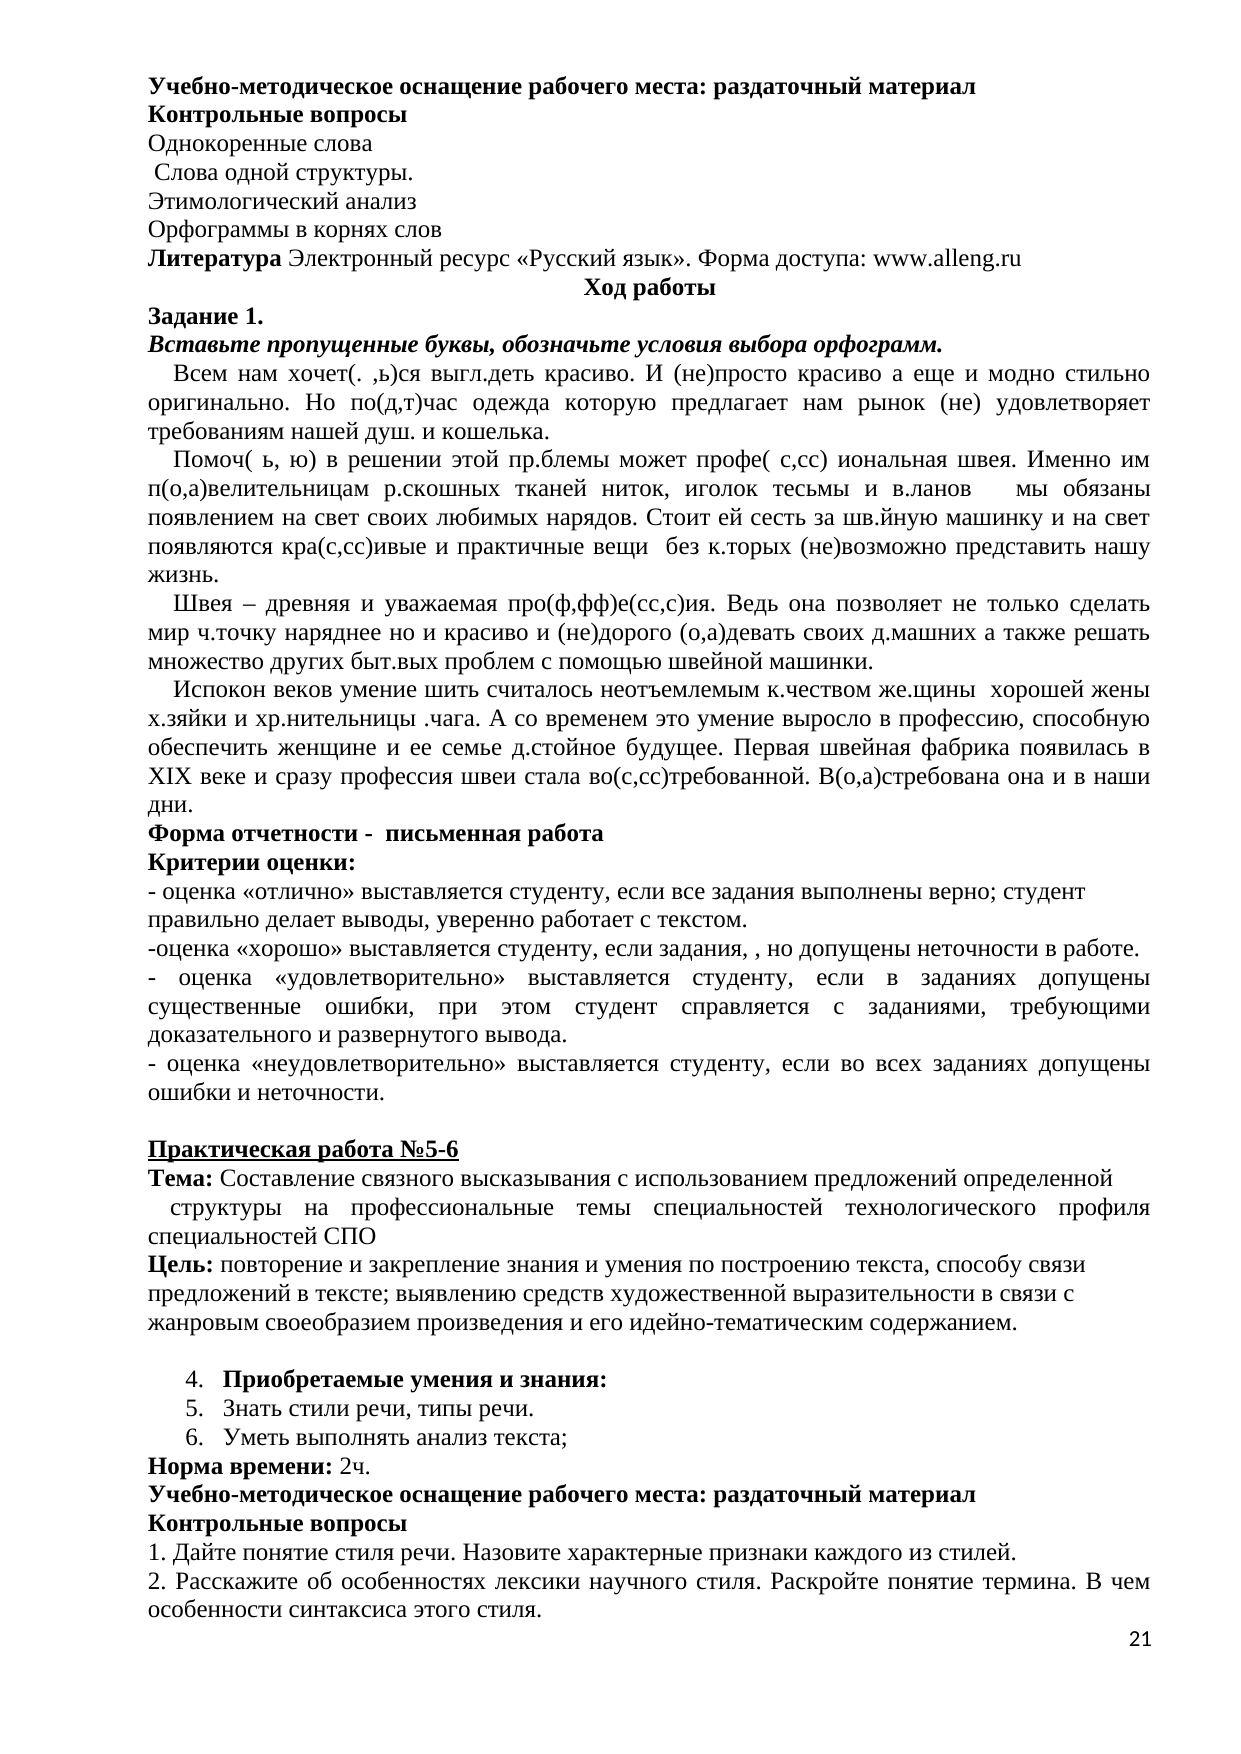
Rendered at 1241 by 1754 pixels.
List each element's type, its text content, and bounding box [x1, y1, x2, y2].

text Орфограммы в корнях слов [148, 214, 1152, 243]
text - оценка «неудовлетворительно» выставляется студенту, если во всех заданиях допущены ошибки и неточности. [148, 1048, 1152, 1106]
text Ход работы [148, 272, 1152, 301]
list Уметь выполнять анализ текста; [185, 1422, 1152, 1451]
text Критерии оценки: [148, 847, 1152, 876]
text Форма отчетности - письменная работа [148, 818, 1152, 847]
text -оценка «хорошо» выставляется студенту, если задания, , но допущены неточности в работе. [148, 933, 1152, 962]
text Практическая работа №5-6 [148, 1134, 1152, 1163]
text Контрольные вопросы [148, 99, 1152, 128]
text Норма времени: 2ч. [148, 1451, 1152, 1479]
text Слова одной структуры. [148, 157, 1152, 186]
text Контрольные вопросы [148, 1508, 1152, 1537]
text Помоч( ь, ю) в решении этой пр.блемы может профе( с,сс) иональная швея. Именно им п(о,а)велительницам р.скошных тканей ниток, иголок тесьмы и в.ланов мы обязаны появлением на свет своих любимых нарядов. Стоит ей сесть за шв.йную машинку и на свет появляются кра(с,сс)ивые и практичные вещи без к.торых (не)возможно представить нашу жизнь. [148, 444, 1152, 588]
text Всем нам хочет(. ,ь)ся выгл.деть красиво. И (не)просто красиво а еще и модно стильно оригинально. Но по(д,т)час одежда которую предлагает нам рынок (не) удовлетворяет требованиям нашей душ. и кошелька. [148, 358, 1152, 444]
text - оценка «отлично» выставляется студенту, если все задания выполнены верно; студент правильно делает выводы, уверенно работает с текстом. [148, 876, 1152, 933]
text структуры на профессиональные темы специальностей технологического профиля специальностей СПО [148, 1192, 1152, 1249]
text 2. Расскажите об особенностях лексики научного стиля. Раскройте понятие термина. В чем особенности синтаксиса этого стиля. [148, 1566, 1152, 1623]
text Вставьте пропущенные буквы, обозначьте условия выбора орфограмм. [148, 329, 1152, 358]
list Знать стили речи, типы речи. [185, 1393, 1152, 1422]
text Этимологический анализ [148, 186, 1152, 214]
text Литература Электронный ресурс «Русский язык». Форма доступа: www.alleng.ru [148, 243, 1152, 272]
text Швея – древняя и уважаемая про(ф,фф)е(сс,с)ия. Ведь она позволяет не только сделать мир ч.точку наряднее но и красиво и (не)дорого (о,а)девать своих д.машних а также решать множество других быт.вых проблем с помощью швейной машинки. [148, 588, 1152, 674]
text Тема: Составление связного высказывания с использованием предложений определенной [148, 1163, 1152, 1192]
text Учебно-методическое оснащение рабочего места: раздаточный материал [148, 1479, 1152, 1508]
text Учебно-методическое оснащение рабочего места: раздаточный материал [148, 71, 1152, 99]
text 1. Дайте понятие стиля речи. Назовите характерные признаки каждого из стилей. [148, 1537, 1152, 1566]
text Однокоренные слова [148, 128, 1152, 157]
text Испокон веков умение шить считалось неотъемлемым к.чеством же.щины хорошей жены х.зяйки и хр.нительницы .чага. А со временем это умение выросло в профессию, способную обеспечить женщине и ее семье д.стойное будущее. Первая швейная фабрика появилась в XIX веке и сразу профессия швеи стала во(с,сс)требованной. В(о,а)стребована она и в наши дни. [148, 674, 1152, 818]
text - оценка «удовлетворительно» выставляется студенту, если в заданиях допущены существенные ошибки, при этом студент справляется с заданиями, требующими доказательного и развернутого вывода. [148, 962, 1152, 1048]
text Цель: повторение и закрепление знания и умения по построению текста, способу связи предложений в тексте; выявлению средств художественной выразительности в связи с жанровым своеобразием произведения и его идейно-тематическим содержанием. [148, 1249, 1152, 1336]
text Задание 1. [148, 301, 1152, 329]
list Приобретаемые умения и знания: [185, 1364, 1152, 1393]
